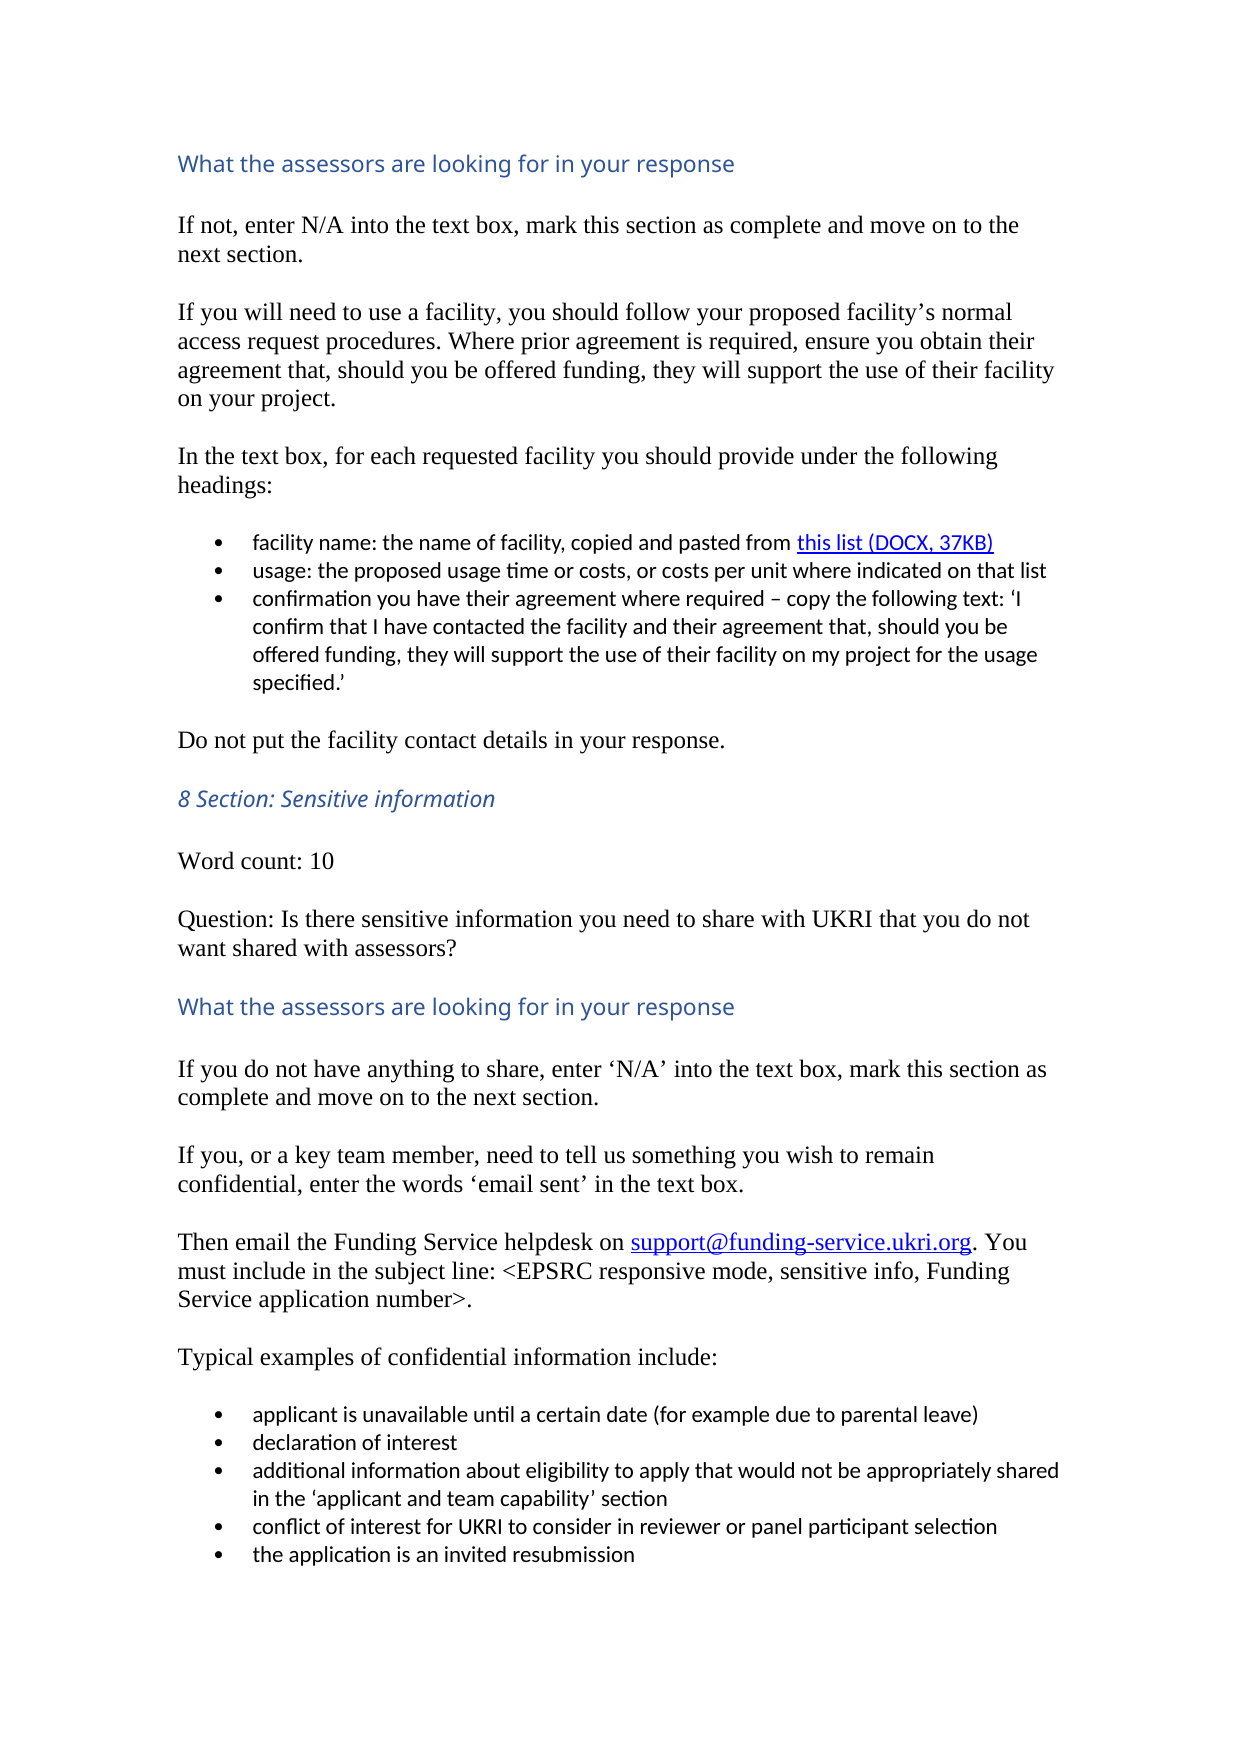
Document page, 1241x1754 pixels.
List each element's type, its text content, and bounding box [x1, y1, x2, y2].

text If you will need to use a facility, you should follow your proposed facility’s normal access request procedures. Where prior agreement is required, ensure you obtain their agreement that, should you be offered funding, they will support the use of their facility on your project. [177, 297, 1063, 412]
text In the text box, for each requested facility you should provide under the following headings: [177, 441, 1063, 499]
text If not, enter N/A into the text box, mark this section as complete and move on to the next section. [177, 211, 1063, 268]
list the application is an invited resubmission [215, 1540, 1063, 1568]
list declaration of interest [215, 1428, 1063, 1456]
list additional information about eligibility to apply that would not be appropriately shared in the ‘applicant and team capability’ section [215, 1456, 1063, 1512]
text Word count: 10 [177, 846, 1063, 875]
subtitle 8 Section: Sensitive information [177, 783, 1063, 814]
subtitle What the assessors are looking for in your response [177, 991, 1063, 1022]
text If you, or a key team member, need to tell us something you wish to remain confidential, enter the words ‘email sent’ in the text box. [177, 1140, 1063, 1198]
list usage: the proposed usage time or costs, or costs per unit where indicated on that list [215, 556, 1063, 584]
list facility name: the name of facility, copied and pasted from this list (DOCX, 37KB) [215, 528, 1063, 556]
list applicant is unavailable until a certain date (for example due to parental leave) [215, 1400, 1063, 1428]
list conflict of interest for UKRI to consider in reviewer or panel participant selection [215, 1512, 1063, 1540]
text Then email the Funding Service helpdesk on support@funding-service.ukri.org. You must include in the subject line: <EPSRC responsive mode, sensitive info, Funding Service application number>. [177, 1227, 1063, 1313]
list confirmation you have their agreement where required – copy the following text: ‘I confirm that I have contacted the facility and their agreement that, should you be offered funding, they will support the use of their facility on my project for the usage specified.’ [215, 584, 1063, 696]
text Typical examples of confidential information include: [177, 1342, 1063, 1371]
text If you do not have anything to share, enter ‘N/A’ into the text box, mark this section as complete and move on to the next section. [177, 1054, 1063, 1111]
text Question: Is there sensitive information you need to share with UKRI that you do not want shared with assessors? [177, 904, 1063, 962]
subtitle What the assessors are looking for in your response [177, 148, 1063, 179]
text Do not put the facility contact details in your response. [177, 725, 1063, 754]
